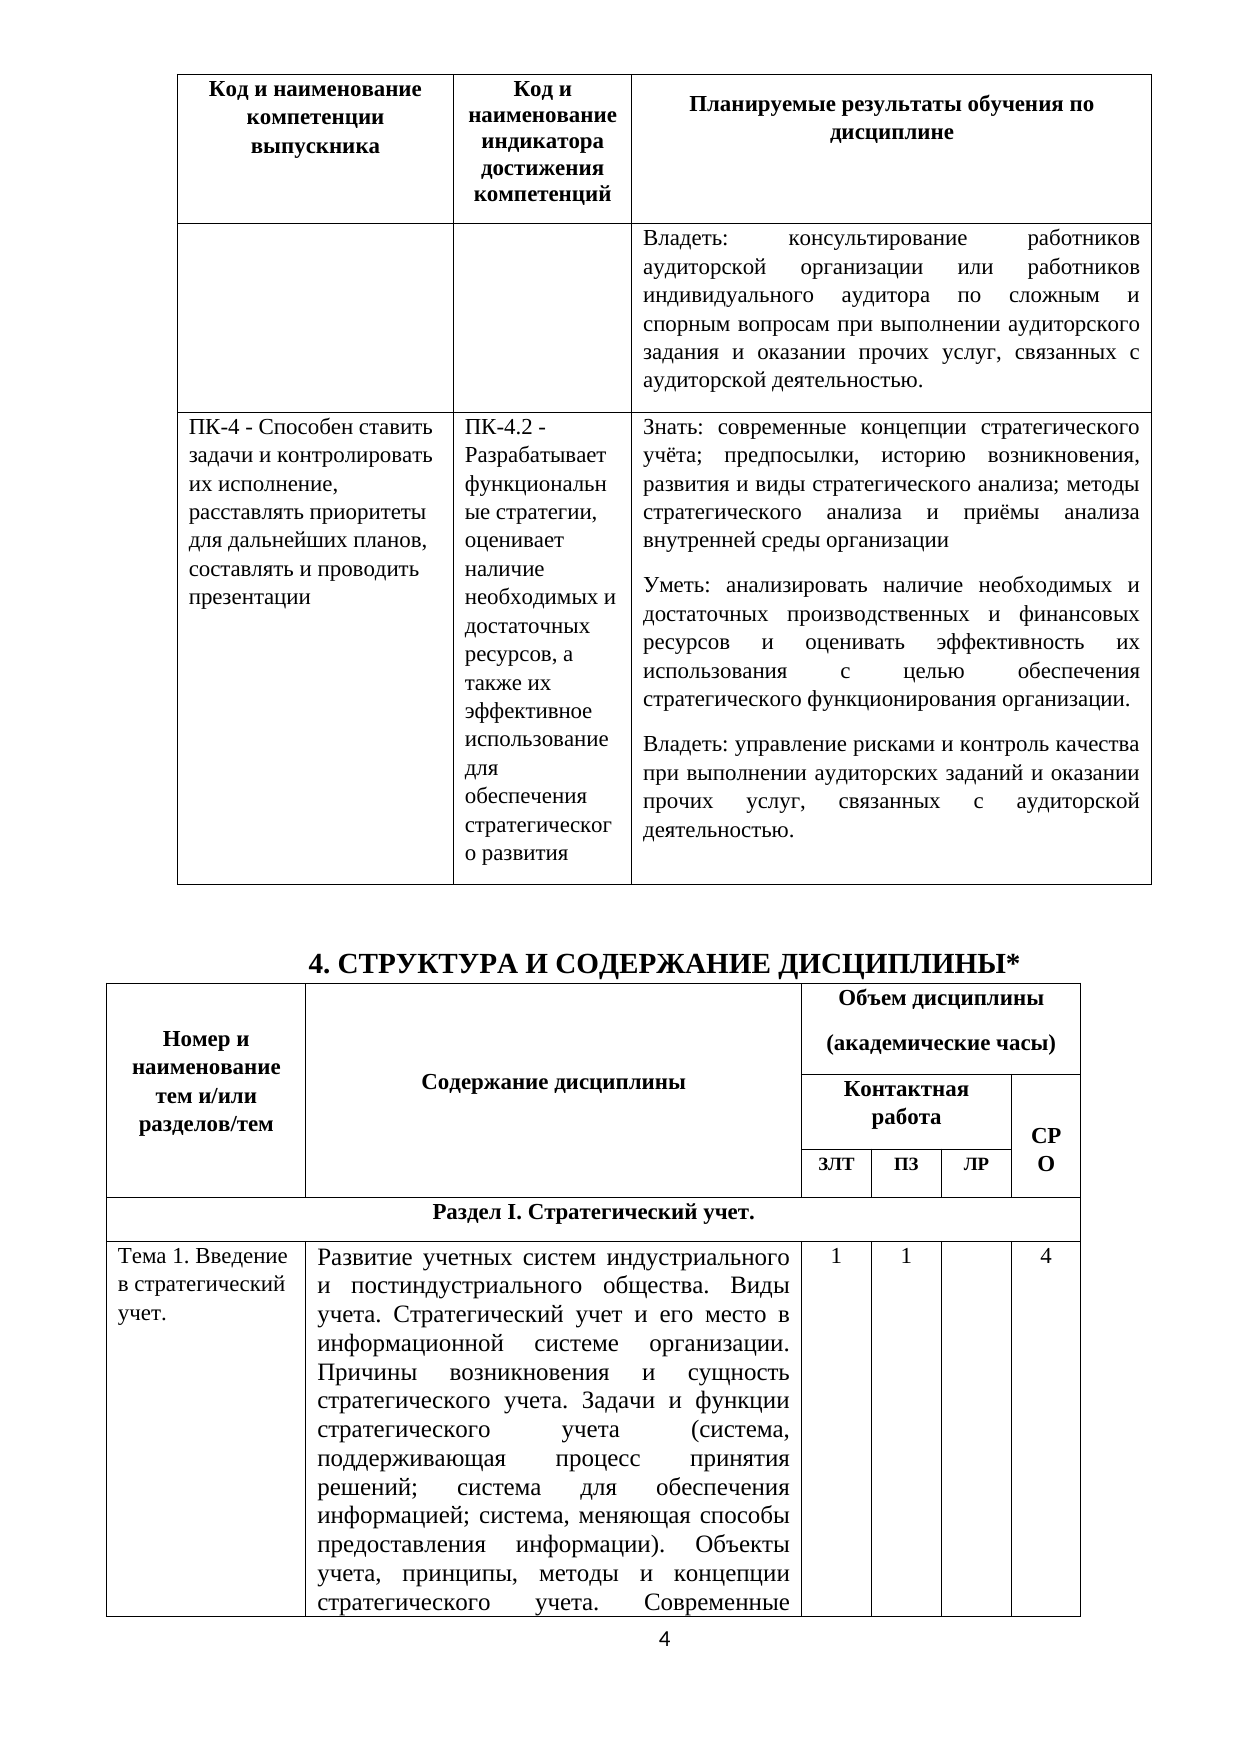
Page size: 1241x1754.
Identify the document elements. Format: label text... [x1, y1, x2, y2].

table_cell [454, 224, 631, 412]
table_cell ЗЛТ [802, 1150, 871, 1197]
table_cell [942, 1242, 1011, 1616]
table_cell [178, 224, 453, 412]
table_cell ПК-4.2 - Разрабатывает функциональные стратегии, оценивает наличие необходимых и достаточных ресурсов, а также их эффективное использование для обеспечения стратегического развития [454, 413, 631, 884]
table_header Код и наименование индикатора достижения компетенций [454, 75, 631, 223]
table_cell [107, 1242, 305, 1616]
table_cell Контактная работа [802, 1075, 1011, 1148]
table_header Номер и наименование тем и/или разделов/тем [107, 984, 305, 1197]
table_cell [306, 1242, 801, 1616]
table_cell СРО [1012, 1075, 1080, 1197]
table_header Код и наименование компетенции выпускника [178, 75, 453, 223]
table_cell ПК-4 - Способен ставить задачи и контролировать их исполнение, расставлять приоритеты для дальнейших планов, составлять и проводить презентации [178, 413, 453, 884]
table_header Планируемые результаты обучения по дисциплине [632, 75, 1151, 223]
table_cell Раздел I. Стратегический учет. [107, 1198, 1080, 1241]
table_header Содержание дисциплины [306, 984, 801, 1197]
table_cell 1 [802, 1242, 871, 1616]
table_header Объем дисциплины (академические часы) [802, 984, 1080, 1074]
table_cell 4 [1012, 1242, 1080, 1616]
table_cell ПЗ [872, 1150, 941, 1197]
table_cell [632, 224, 1151, 412]
table_cell ЛР [942, 1150, 1011, 1197]
table_cell Знать: современные концепции стратегического учёта; предпосылки, историю возникновения, развития и виды стратегического анализа; методы стратегического анализа и приёмы анализа внутренней среды организации Уметь: анализировать наличие необходимых и достаточных производственных и финансовых ресурсов и оценивать эффективность их использования с целью обеспечения стратегического функционирования организации. Владеть: управление рисками и контроль качества при выполнении аудиторских заданий и оказании прочих услуг, связанных с аудиторской деятельностью. [632, 413, 1151, 884]
subtitle 4. СТРУКТУРА И СОДЕРЖАНИЕ ДИСЦИПЛИНЫ* [177, 947, 1152, 980]
table_cell 1 [872, 1242, 941, 1616]
